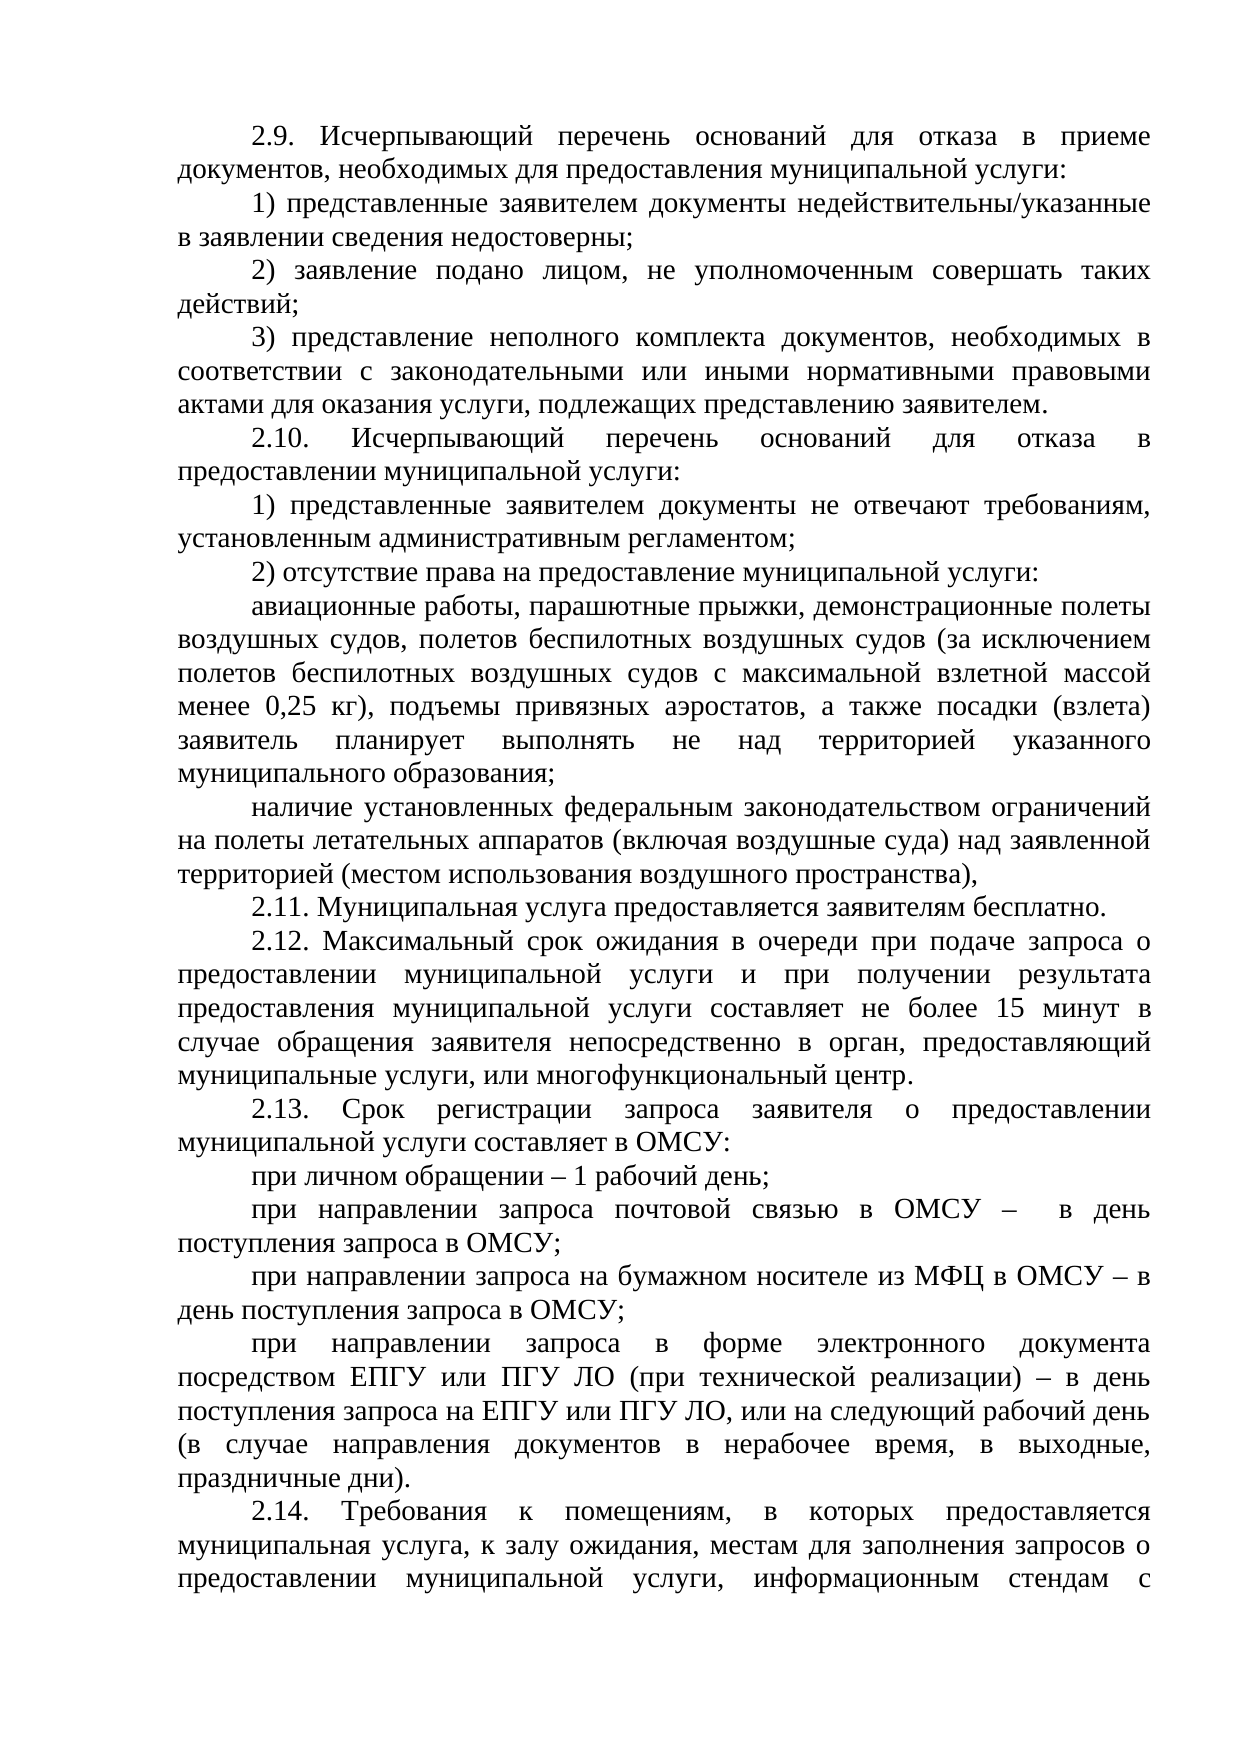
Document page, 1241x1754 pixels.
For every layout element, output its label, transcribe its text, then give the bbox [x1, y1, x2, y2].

text 2.9. Исчерпывающий перечень оснований для отказа в приеме документов, необходимых для предоставления муниципальной услуги: [177, 118, 1152, 185]
text при направлении запроса в форме электронного документа посредством ЕПГУ или ПГУ ЛО (при технической реализации) – в день поступления запроса на ЕПГУ или ПГУ ЛО, или на следующий рабочий день (в случае направления документов в нерабочее время, в выходные, праздничные дни). [177, 1326, 1152, 1493]
text 2.11. Муниципальная услуга предоставляется заявителям бесплатно. [177, 889, 1152, 923]
text наличие установленных федеральным законодательством ограничений на полеты летательных аппаратов (включая воздушные суда) над заявленной территорией (местом использования воздушного пространства), [177, 789, 1152, 889]
text 2.13. Срок регистрации запроса заявителя о предоставлении муниципальной услуги составляет в ОМСУ: [177, 1091, 1152, 1158]
text при личном обращении – 1 рабочий день; [177, 1158, 1152, 1191]
text при направлении запроса на бумажном носителе из МФЦ в ОМСУ – в день поступления запроса в ОМСУ; [177, 1258, 1152, 1326]
text при направлении запроса почтовой связью в ОМСУ – в день поступления запроса в ОМСУ; [177, 1191, 1152, 1258]
text 3) представление неполного комплекта документов, необходимых в соответствии с законодательными или иными нормативными правовыми актами для оказания услуги, подлежащих представлению заявителем. [177, 319, 1152, 420]
text 2) заявление подано лицом, не уполномоченным совершать таких действий; [177, 252, 1152, 319]
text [177, 1493, 1152, 1594]
text 2.10. Исчерпывающий перечень оснований для отказа в предоставлении муниципальной услуги: [177, 420, 1152, 487]
text 2) отсутствие права на предоставление муниципальной услуги: [177, 554, 1152, 588]
text 1) представленные заявителем документы не отвечают требованиям, установленным административным регламентом; [177, 487, 1152, 554]
text 1) представленные заявителем документы недействительны/указанные в заявлении сведения недостоверны; [177, 185, 1152, 252]
text 2.12. Максимальный срок ожидания в очереди при подаче запроса о предоставлении муниципальной услуги и при получении результата предоставления муниципальной услуги составляет не более 15 минут в случае обращения заявителя непосредственно в орган, предоставляющий муниципальные услуги, или многофункциональный центр. [177, 923, 1152, 1091]
text авиационные работы, парашютные прыжки, демонстрационные полеты воздушных судов, полетов беспилотных воздушных судов (за исключением полетов беспилотных воздушных судов с максимальной взлетной массой менее 0,25 кг), подъемы привязных аэростатов, а также посадки (взлета) заявитель планирует выполнять не над территорией указанного муниципального образования; [177, 588, 1152, 789]
